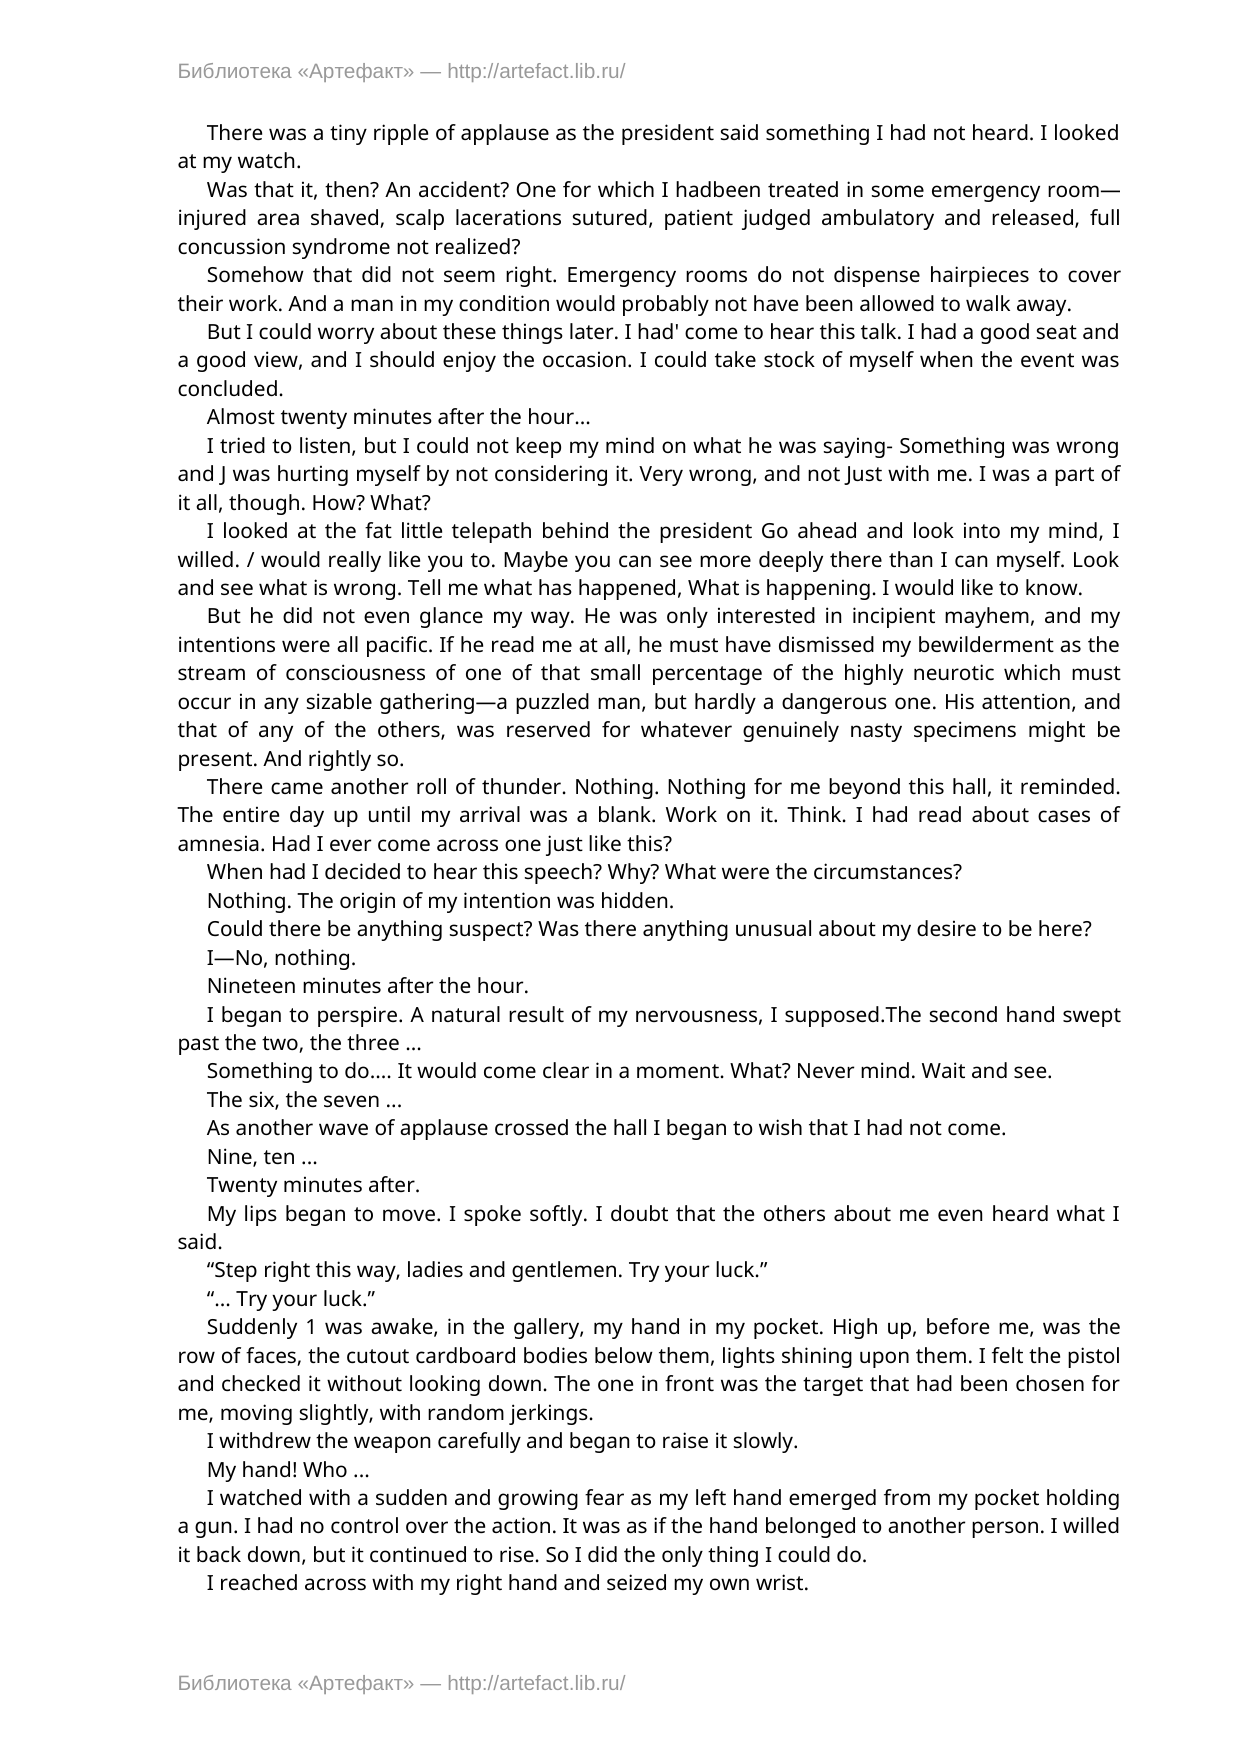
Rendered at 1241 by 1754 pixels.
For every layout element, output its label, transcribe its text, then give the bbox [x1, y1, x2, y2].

text There was a tiny ripple of applause as the president said something I had not heard. I looked at my watch. [177, 118, 1122, 175]
text When had I decided to hear this speech? Why? What were the circumstances? [177, 857, 1122, 886]
text I withdrew the weapon carefully and began to raise it slowly. [177, 1426, 1122, 1455]
text I looked at the fat little telepath behind the president Go ahead and look into my mind, I willed. / would really like you to. Maybe you can see more deeply there than I can myself. Look and see what is wrong. Tell me what has happened, What is happening. I would like to know. [177, 516, 1122, 602]
text I reached across with my right hand and seized my own wrist. [177, 1568, 1122, 1597]
text Was that it, then? An accident? One for which I hadbeen treated in some emergency room—injured area shaved, scalp lacerations sutured, patient judged ambulatory and released, full concussion syndrome not realized? [177, 175, 1122, 260]
text But he did not even glance my way. He was only interested in incipient mayhem, and my intentions were all pacific. If he read me at all, he must have dismissed my bewilderment as the stream of consciousness of one of that small percentage of the highly neurotic which must occur in any sizable gathering—a puzzled man, but hardly a dangerous one. His attention, and that of any of the others, was reserved for whatever genuinely nasty specimens might be present. And rightly so. [177, 602, 1122, 772]
text Something to do.... It would come clear in a moment. What? Never mind. Wait and see. [177, 1057, 1122, 1085]
text Suddenly 1 was awake, in the gallery, my hand in my pocket. High up, before me, was the row of faces, the cutout cardboard bodies below them, lights shining upon them. I felt the pistol and checked it without looking down. The one in front was the target that had been chosen for me, moving slightly, with random jerkings. [177, 1312, 1122, 1426]
text There came another roll of thunder. Nothing. Nothing for me beyond this hall, it reminded. The entire day up until my arrival was a blank. Work on it. Think. I had read about cases of amnesia. Had I ever come across one just like this? [177, 772, 1122, 857]
text Twenty minutes after. [177, 1170, 1122, 1199]
text My lips began to move. I spoke softly. I doubt that the others about me even heard what I said. [177, 1199, 1122, 1256]
text I watched with a sudden and growing fear as my left hand emerged from my pocket holding a gun. I had no control over the action. It was as if the hand belonged to another person. I willed it back down, but it continued to rise. So I did the only thing I could do. [177, 1483, 1122, 1568]
text Could there be anything suspect? Was there anything unusual about my desire to be here? [177, 914, 1122, 943]
text I began to perspire. A natural result of my nervousness, I supposed.The second hand swept past the two, the three ... [177, 1000, 1122, 1057]
text “Step right this way, ladies and gentlemen. Try your luck.” [177, 1256, 1122, 1284]
text But I could worry about these things later. I had' come to hear this talk. I had a good seat and a good view, and I should enjoy the occasion. I could take stock of myself when the event was concluded. [177, 317, 1122, 402]
text I—No, nothing. [177, 943, 1122, 971]
text My hand! Who ... [177, 1455, 1122, 1483]
text The six, the seven ... [177, 1085, 1122, 1113]
text Somehow that did not seem right. Emergency rooms do not dispense hairpieces to cover their work. And a man in my condition would probably not have been allowed to walk away. [177, 260, 1122, 317]
text Nineteen minutes after the hour. [177, 971, 1122, 1000]
text “... Try your luck.” [177, 1284, 1122, 1312]
text Almost twenty minutes after the hour... [177, 402, 1122, 431]
text I tried to listen, but I could not keep my mind on what he was saying- Something was wrong and J was hurting myself by not considering it. Very wrong, and not Just with me. I was a part of it all, though. How? What? [177, 431, 1122, 516]
text Nine, ten ... [177, 1142, 1122, 1170]
text As another wave of applause crossed the hall I began to wish that I had not come. [177, 1113, 1122, 1142]
text Nothing. The origin of my intention was hidden. [177, 886, 1122, 914]
